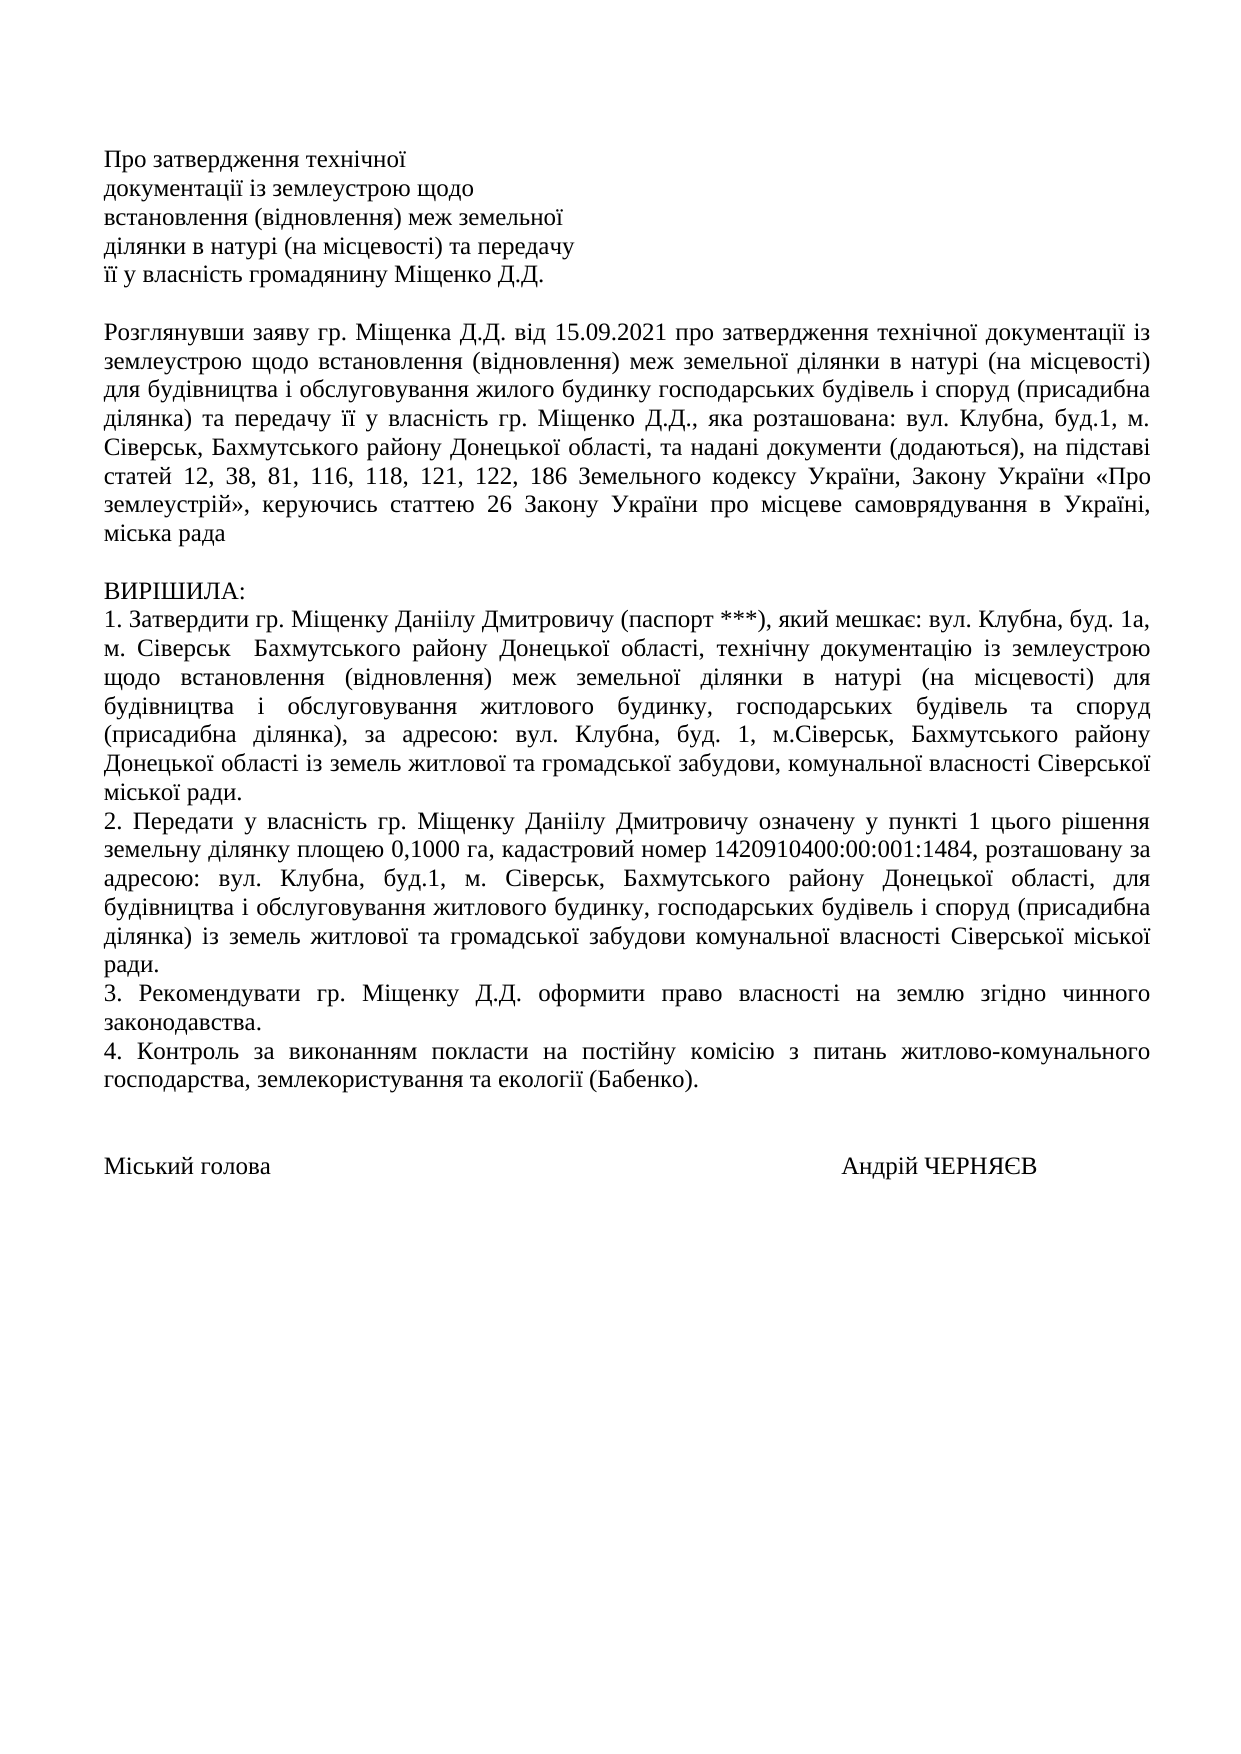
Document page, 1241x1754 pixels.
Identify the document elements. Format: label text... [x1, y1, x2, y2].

text Міський голова Андрій ЧЕРНЯЄВ [103, 1151, 1152, 1179]
text Про затвердження технічної [103, 144, 1152, 173]
text ВИРІШИЛА: [103, 576, 1152, 604]
text 4. Контроль за виконанням покласти на постійну комісію з питань житлово-комунального господарства, землекористування та екології (Бабенко). [103, 1036, 1152, 1093]
text 1. Затвердити гр. Міщенку Даніілу Дмитровичу (паспорт ***), який мешкає: вул. Клубна, буд. 1а, м. Сіверськ Бахмутського району Донецької області, технічну документацію із землеустрою щодо встановлення (відновлення) меж земельної ділянки в натурі (на місцевості) для будівництва і обслуговування житлового будинку, господарських будівель та споруд (присадибна ділянка), за адресою: вул. Клубна, буд. 1, м.Сіверськ, Бахмутського району Донецької області із земель житлової та громадської забудови, комунальної власності Сіверської міської ради. [103, 604, 1152, 806]
text 2. Передати у власність гр. Міщенку Даніілу Дмитровичу означену у пункті 1 цього рішення земельну ділянку площею 0,1000 га, кадастровий номер 1420910400:00:001:1484, розташовану за адресою: вул. Клубна, буд.1, м. Сіверськ, Бахмутського району Донецької області, для будівництва і обслуговування житлового будинку, господарських будівель і споруд (присадибна ділянка) із земель житлової та громадської забудови комунальної власності Сіверської міської ради. [103, 806, 1152, 978]
text встановлення (відновлення) меж земельної [103, 202, 1152, 231]
text ділянки в натурі (на місцевості) та передачу [103, 231, 1152, 259]
text документації із землеустрою щодо [103, 173, 1152, 202]
text її у власність громадянину Міщенко Д.Д. [103, 259, 1152, 288]
text 3. Рекомендувати гр. Міщенку Д.Д. оформити право власності на землю згідно чинного законодавства. [103, 978, 1152, 1036]
text Розглянувши заяву гр. Міщенка Д.Д. від 15.09.2021 про затвердження технічної документації із землеустрою щодо встановлення (відновлення) меж земельної ділянки в натурі (на місцевості) для будівництва і обслуговування жилого будинку господарських будівель і споруд (присадибна ділянка) та передачу її у власність гр. Міщенко Д.Д., яка розташована: вул. Клубна, буд.1, м. Сіверськ, Бахмутського району Донецької області, та надані документи (додаються), на підставі статей 12, 38, 81, 116, 118, 121, 122, 186 Земельного кодексу України, Закону України «Про землеустрій», керуючись статтею 26 Закону України про місцеве самоврядування в Україні, міська рада [103, 317, 1152, 547]
